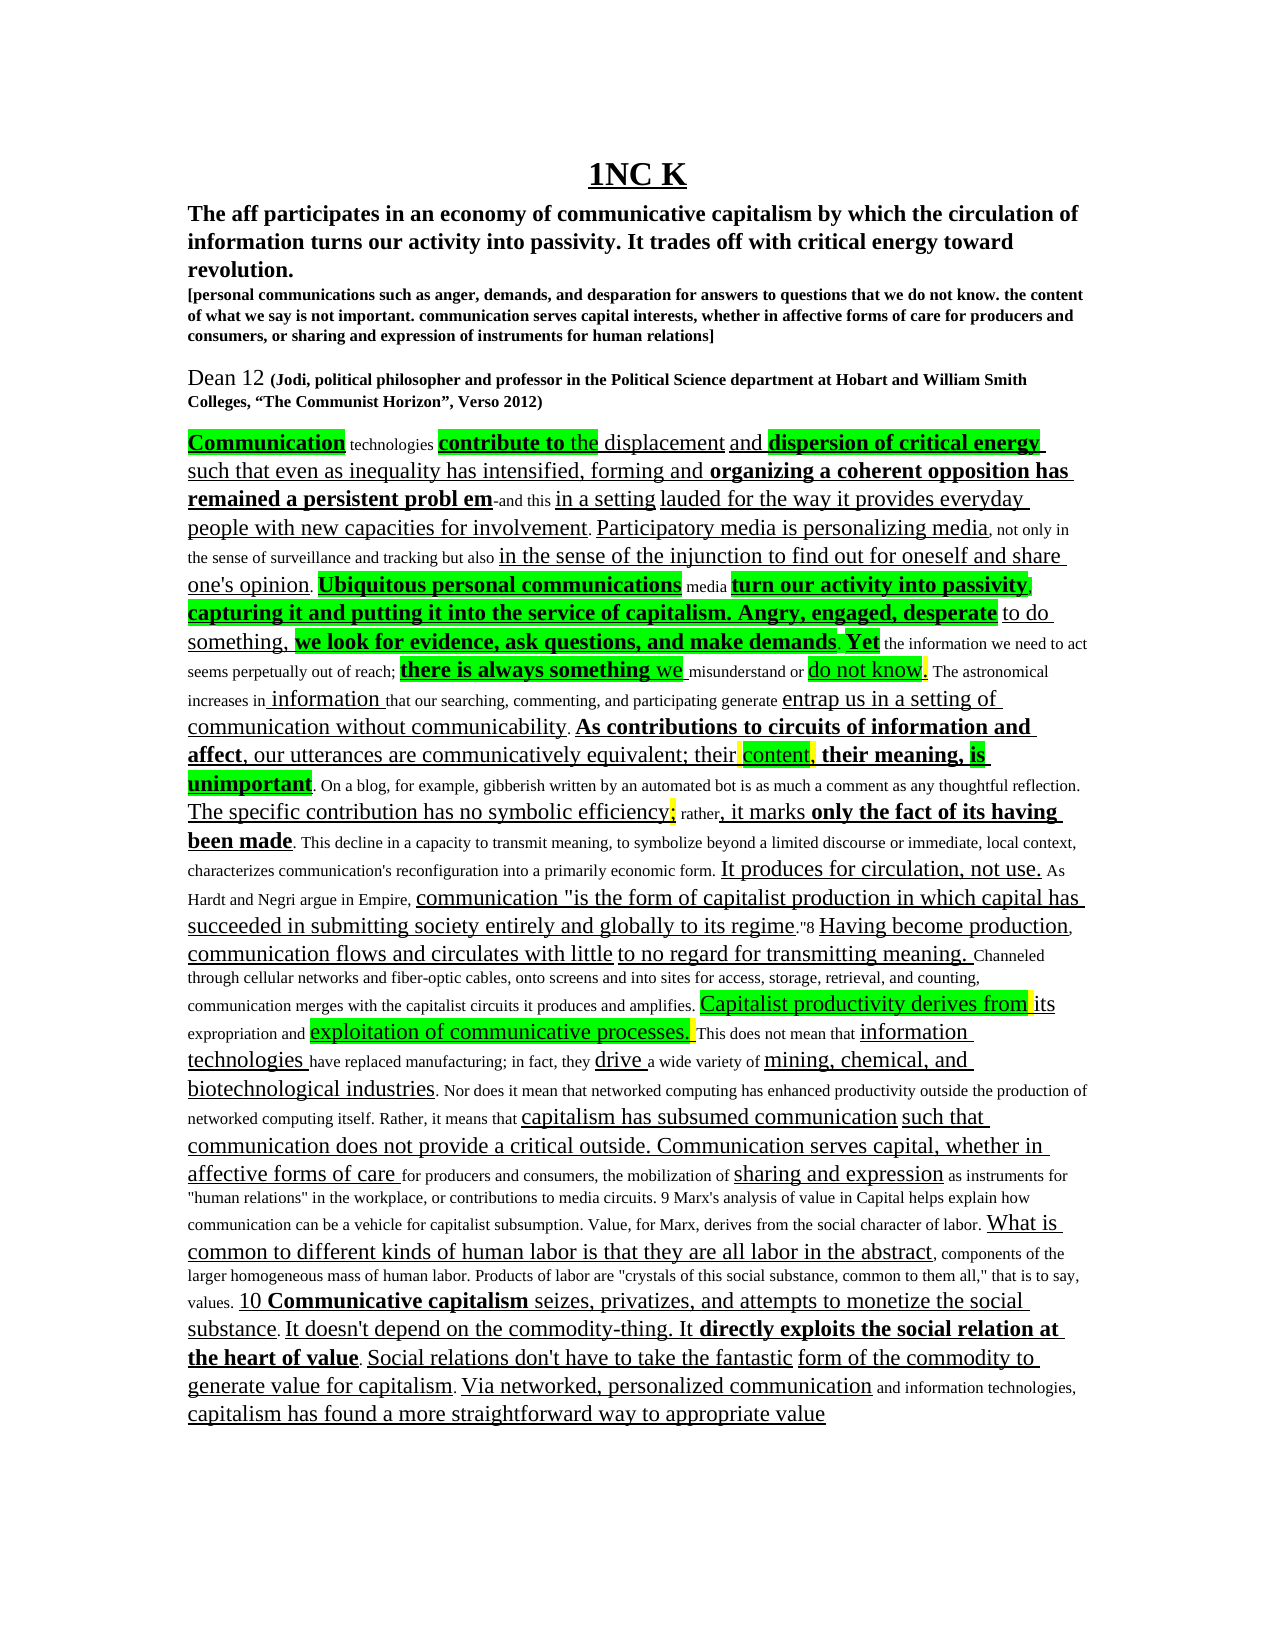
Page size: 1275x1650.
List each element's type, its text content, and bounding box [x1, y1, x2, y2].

subtitle The aff participates in an economy of communicative capitalism by which the circulation of information turns our activity into passivity. It trades off with critical energy toward revolution. [187, 200, 1087, 283]
text Dean 12 (Jodi, political philosopher and professor in the Political Science department at Hobart and William Smith Colleges, “The Communist Horizon”, Verso 2012) [187, 363, 1087, 411]
subtitle 1NC K [187, 154, 1087, 192]
text Communication technologies contribute to the displacement and dispersion of critical energy such that even as inequality has intensified, forming and organizing a coherent opposition has remained a persistent probl em-and this in a setting lauded for the way it provides everyday people with new capacities for involvement. Participatory media is personalizing media, not only in the sense of surveillance and tracking but also in the sense of the injunction to find out for oneself and share one's opinion. Ubiquitous personal communications media turn our activity into passivity, capturing it and putting it into the service of capitalism. Angry, engaged, desperate to do something, we look for evidence, ask questions, and make demands. Yet the information we need to act seems perpetually out of reach; there is always something we misunderstand or do not know. The astronomical increases in information that our searching, commenting, and participating generate entrap us in a setting of communication without communicability. As contributions to circuits of information and affect, our utterances are communicatively equivalent; their content, their meaning, is unimportant. On a blog, for example, gibberish written by an automated bot is as much a comment as any thoughtful reflection. The specific contribution has no symbolic efficiency; rather, it marks only the fact of its having been made. This decline in a capacity to transmit meaning, to symbolize beyond a limited discourse or immediate, local context, characterizes communication's reconfiguration into a primarily economic form. It produces for circulation, not use. As Hardt and Negri argue in Empire, communication "is the form of capitalist production in which capital has succeeded in submitting society entirely and globally to its regime."8 Having become production, communication flows and circulates with little to no regard for transmitting meaning. Channeled through cellular networks and fiber-optic cables, onto screens and into sites for access, storage, retrieval, and counting, communication merges with the capitalist circuits it produces and amplifies. Capitalist productivity derives from its expropriation and exploitation of communicative processes. This does not mean that information technologies have replaced manufacturing; in fact, they drive a wide variety of mining, chemical, and biotechnological industries. Nor does it mean that networked computing has enhanced productivity outside the production of networked computing itself. Rather, it means that capitalism has subsumed communication such that communication does not provide a critical outside. Communication serves capital, whether in affective forms of care for producers and consumers, the mobilization of sharing and expression as instruments for "human relations" in the workplace, or contributions to media circuits. 9 Marx's analysis of value in Capital helps explain how communication can be a vehicle for capitalist subsumption. Value, for Marx, derives from the social character of labor. What is common to different kinds of human labor is that they are all labor in the abstract, components of the larger homogeneous mass of human labor. Products of labor are "crystals of this social substance, common to them all," that is to say, values. 10 Communicative capitalism seizes, privatizes, and attempts to monetize the social substance. It doesn't depend on the commodity-thing. It directly exploits the social relation at the heart of value. Social relations don't have to take the fantastic form of the commodity to generate value for capitalism. Via networked, personalized communication and information technologies, capitalism has found a more straightforward way to appropriate value [187, 429, 1087, 1427]
text [personal communications such as anger, demands, and desparation for answers to questions that we do not know. the content of what we say is not important. communication serves capital interests, whether in affective forms of care for producers and consumers, or sharing and expression of instruments for human relations] [187, 285, 1087, 345]
